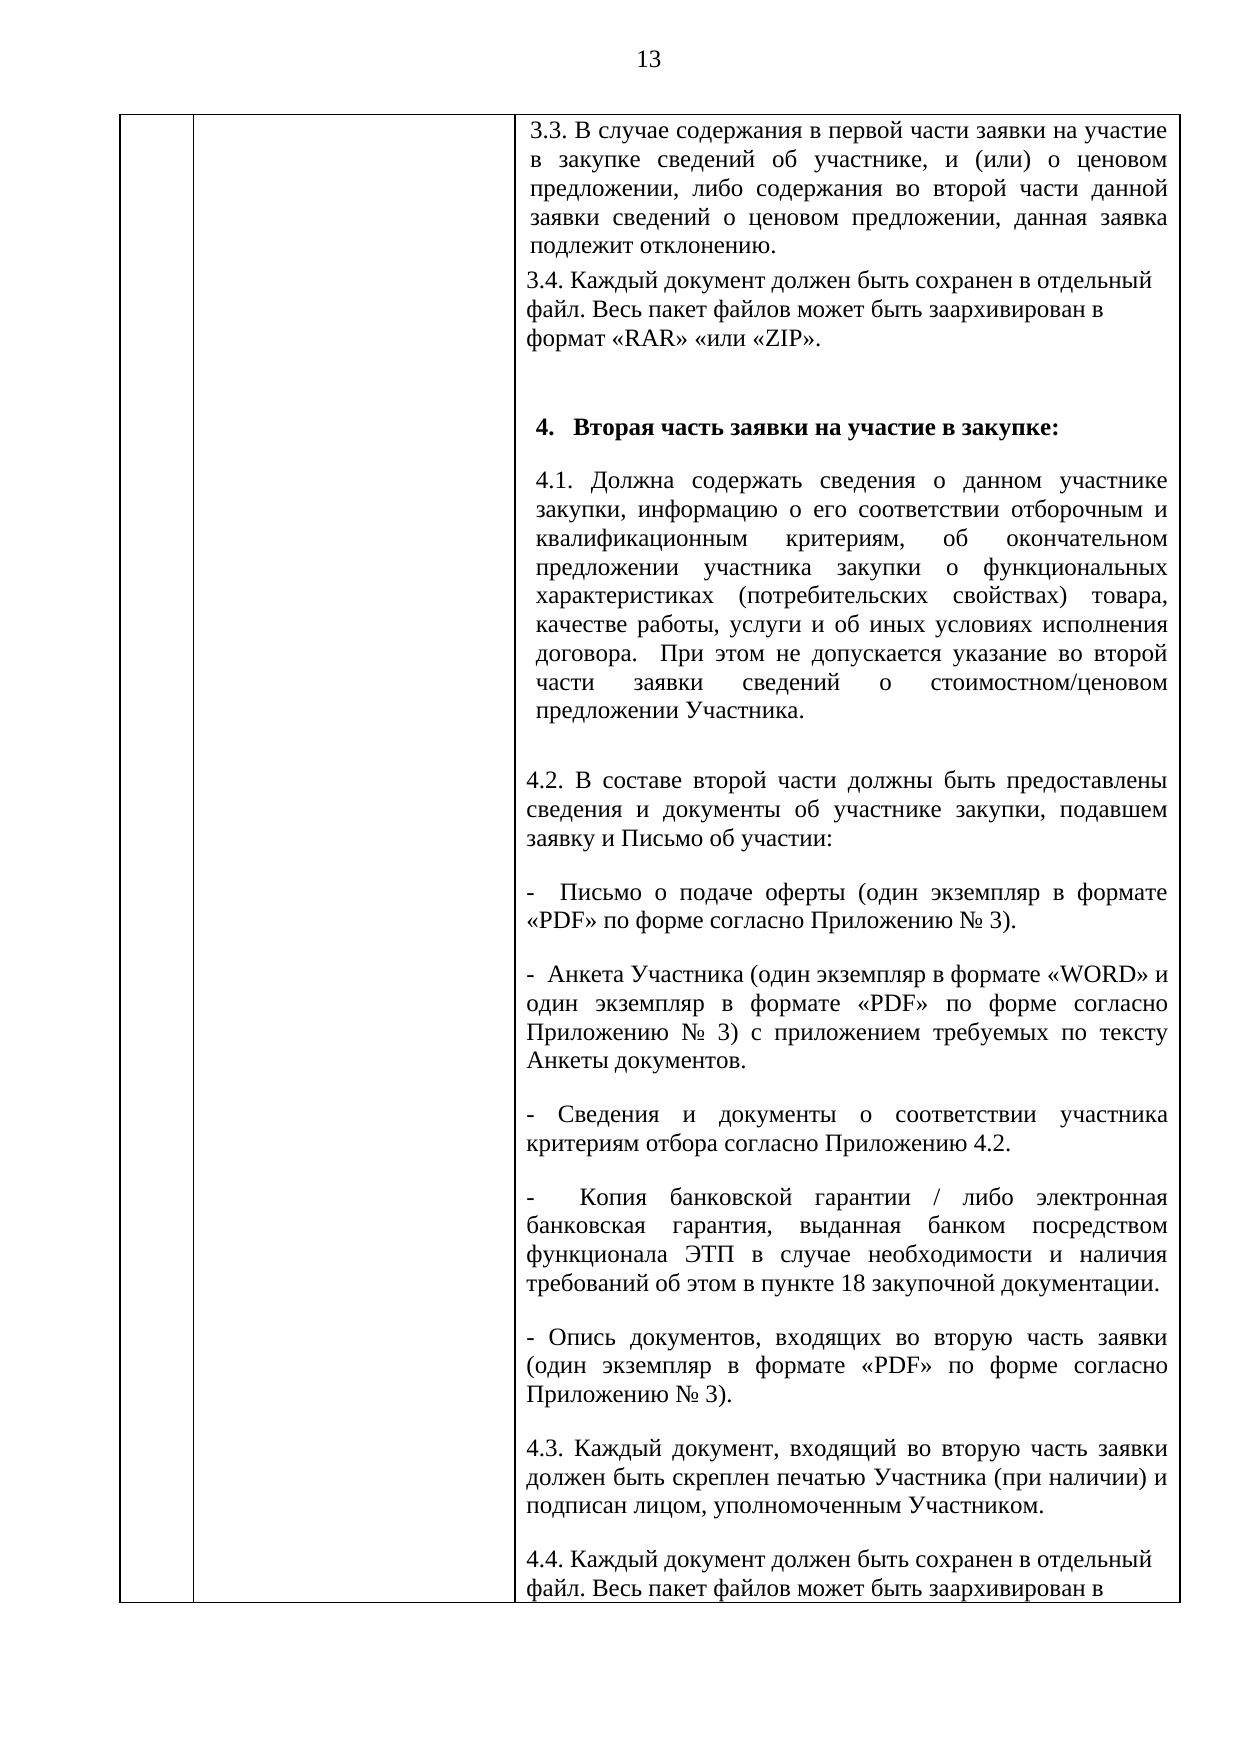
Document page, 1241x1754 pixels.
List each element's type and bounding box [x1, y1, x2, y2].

table_cell [194, 115, 514, 1602]
table_cell [516, 115, 1179, 1602]
table_cell [121, 115, 193, 1602]
